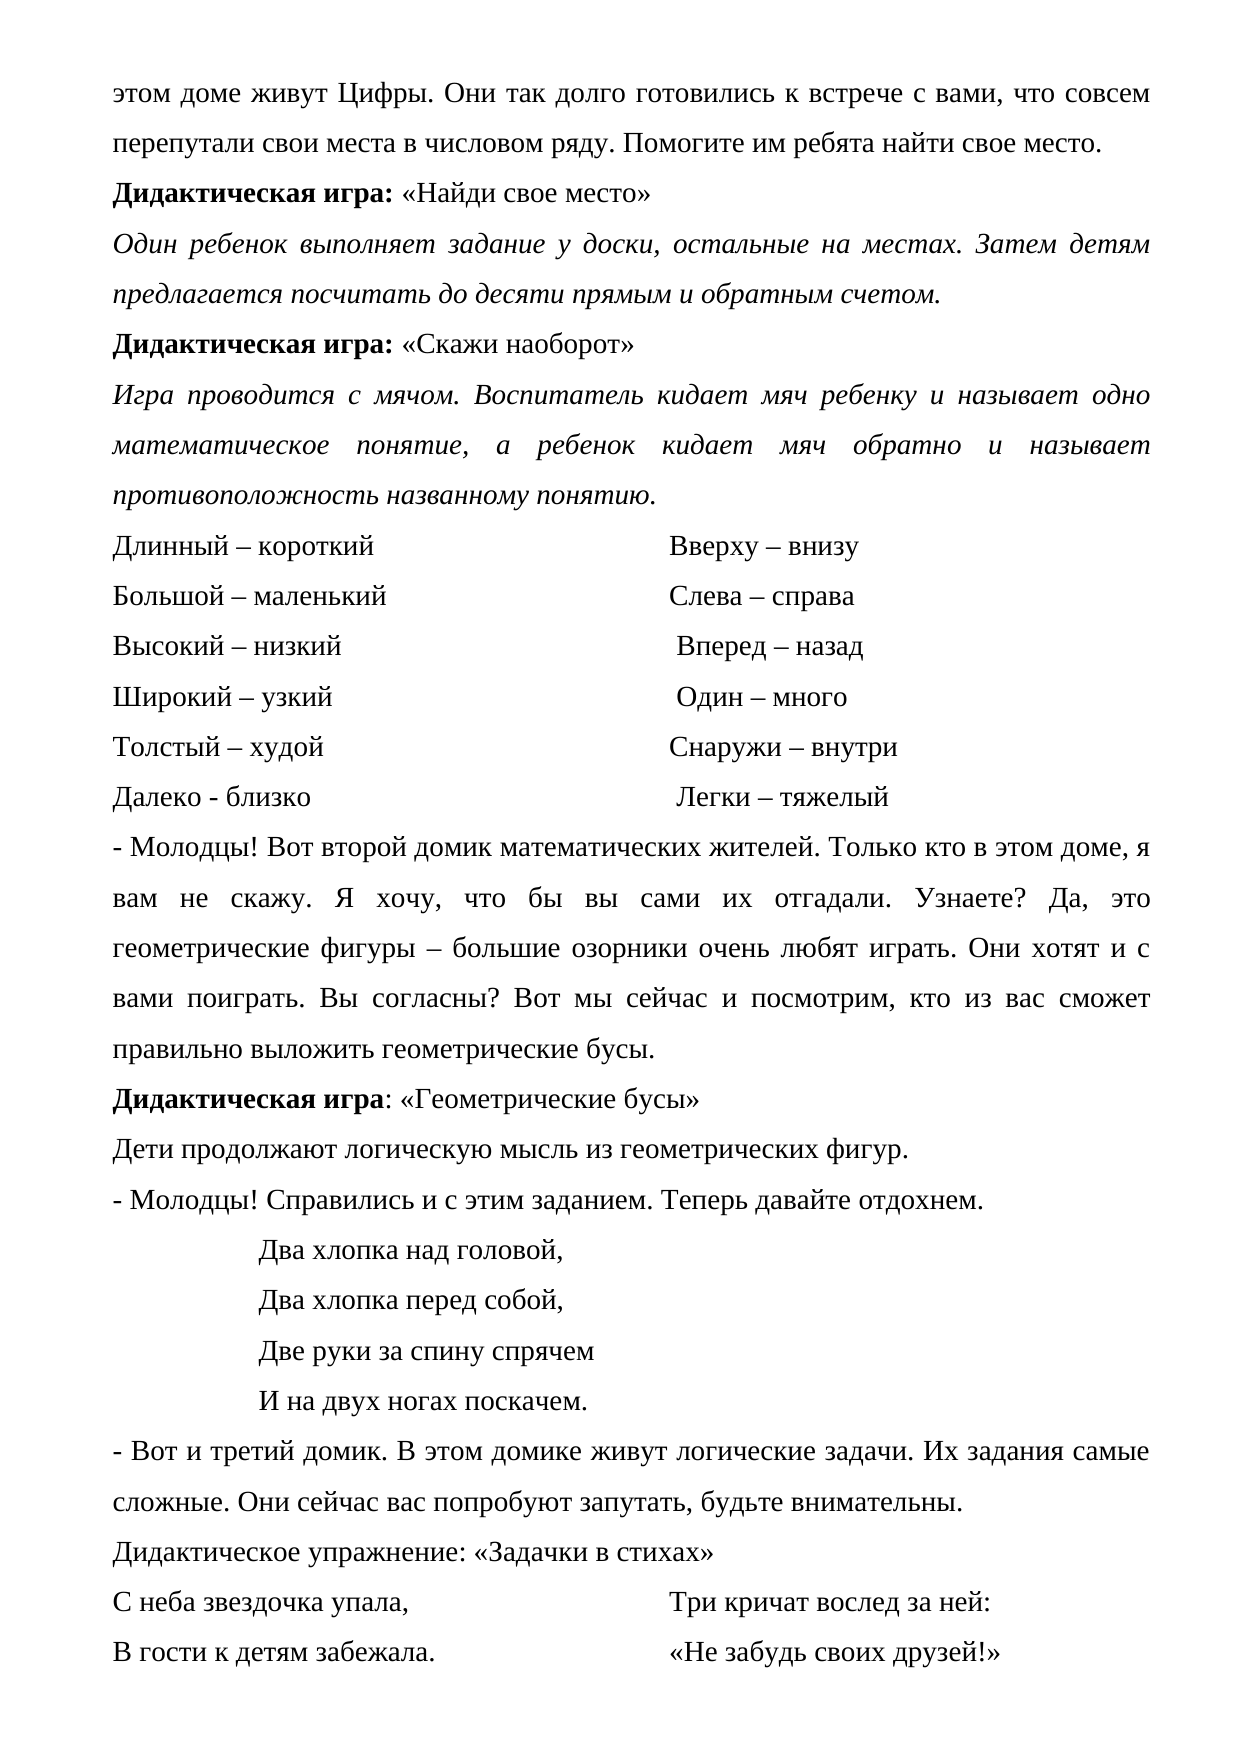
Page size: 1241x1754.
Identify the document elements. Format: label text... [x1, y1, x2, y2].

text Два хлопка перед собой, [112, 1282, 1152, 1316]
text Большой – маленький [112, 578, 595, 612]
text Один – много [669, 679, 1152, 712]
text - Вот и третий домик. В этом домике живут логические задачи. Их задания самые сложные. Они сейчас вас попробуют запутать, будьте внимательны. [112, 1433, 1152, 1517]
text Два хлопка над головой, [112, 1232, 1152, 1266]
text Слева – справа [669, 578, 1152, 612]
text Дидактическая игра: «Геометрические бусы» [112, 1081, 1152, 1115]
text В гости к детям забежала. [112, 1634, 595, 1668]
text Дети продолжают логическую мысль из геометрических фигур. [112, 1131, 1152, 1165]
text - Молодцы! Вот второй домик математических жителей. Только кто в этом доме, я вам не скажу. Я хочу, что бы вы сами их отгадали. Узнаете? Да, это геометрические фигуры – большие озорники очень любят играть. Они хотят и с вами поиграть. Вы согласны? Вот мы сейчас и посмотрим, кто из вас сможет правильно выложить геометрические бусы. [112, 829, 1152, 1064]
text Две руки за спину спрячем [112, 1333, 1152, 1366]
text Вперед – назад [669, 628, 1152, 662]
text Длинный – короткий [112, 528, 595, 561]
text Один ребенок выполняет задание у доски, остальные на местах. Затем детям предлагается посчитать до десяти прямым и обратным счетом. [112, 226, 1152, 310]
text И на двух ногах поскачем. [112, 1383, 1152, 1417]
text Дидактическое упражнение: «Задачки в стихах» [112, 1534, 1152, 1567]
text Толстый – худой [112, 729, 595, 762]
text Снаружи – внутри [669, 729, 1152, 762]
text Игра проводится с мячом. Воспитатель кидает мяч ребенку и называет одно математическое понятие, а ребенок кидает мяч обратно и называет противоположность названному понятию. [112, 377, 1152, 511]
text С неба звездочка упала, [112, 1584, 595, 1618]
text Три кричат вослед за ней: [669, 1584, 1152, 1618]
text Высокий – низкий [112, 628, 595, 662]
text - Молодцы! Справились и с этим заданием. Теперь давайте отдохнем. [112, 1182, 1152, 1215]
text Дидактическая игра: «Найди свое место» [112, 176, 1152, 209]
text «Не забудь своих друзей!» [669, 1634, 1152, 1668]
text Широкий – узкий [112, 679, 595, 712]
text Далеко - близко [112, 779, 595, 813]
text Легки – тяжелый [669, 779, 1152, 813]
text Дидактическая игра: «Скажи наоборот» [112, 326, 1152, 360]
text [112, 75, 1152, 159]
text Вверху – внизу [669, 528, 1152, 561]
